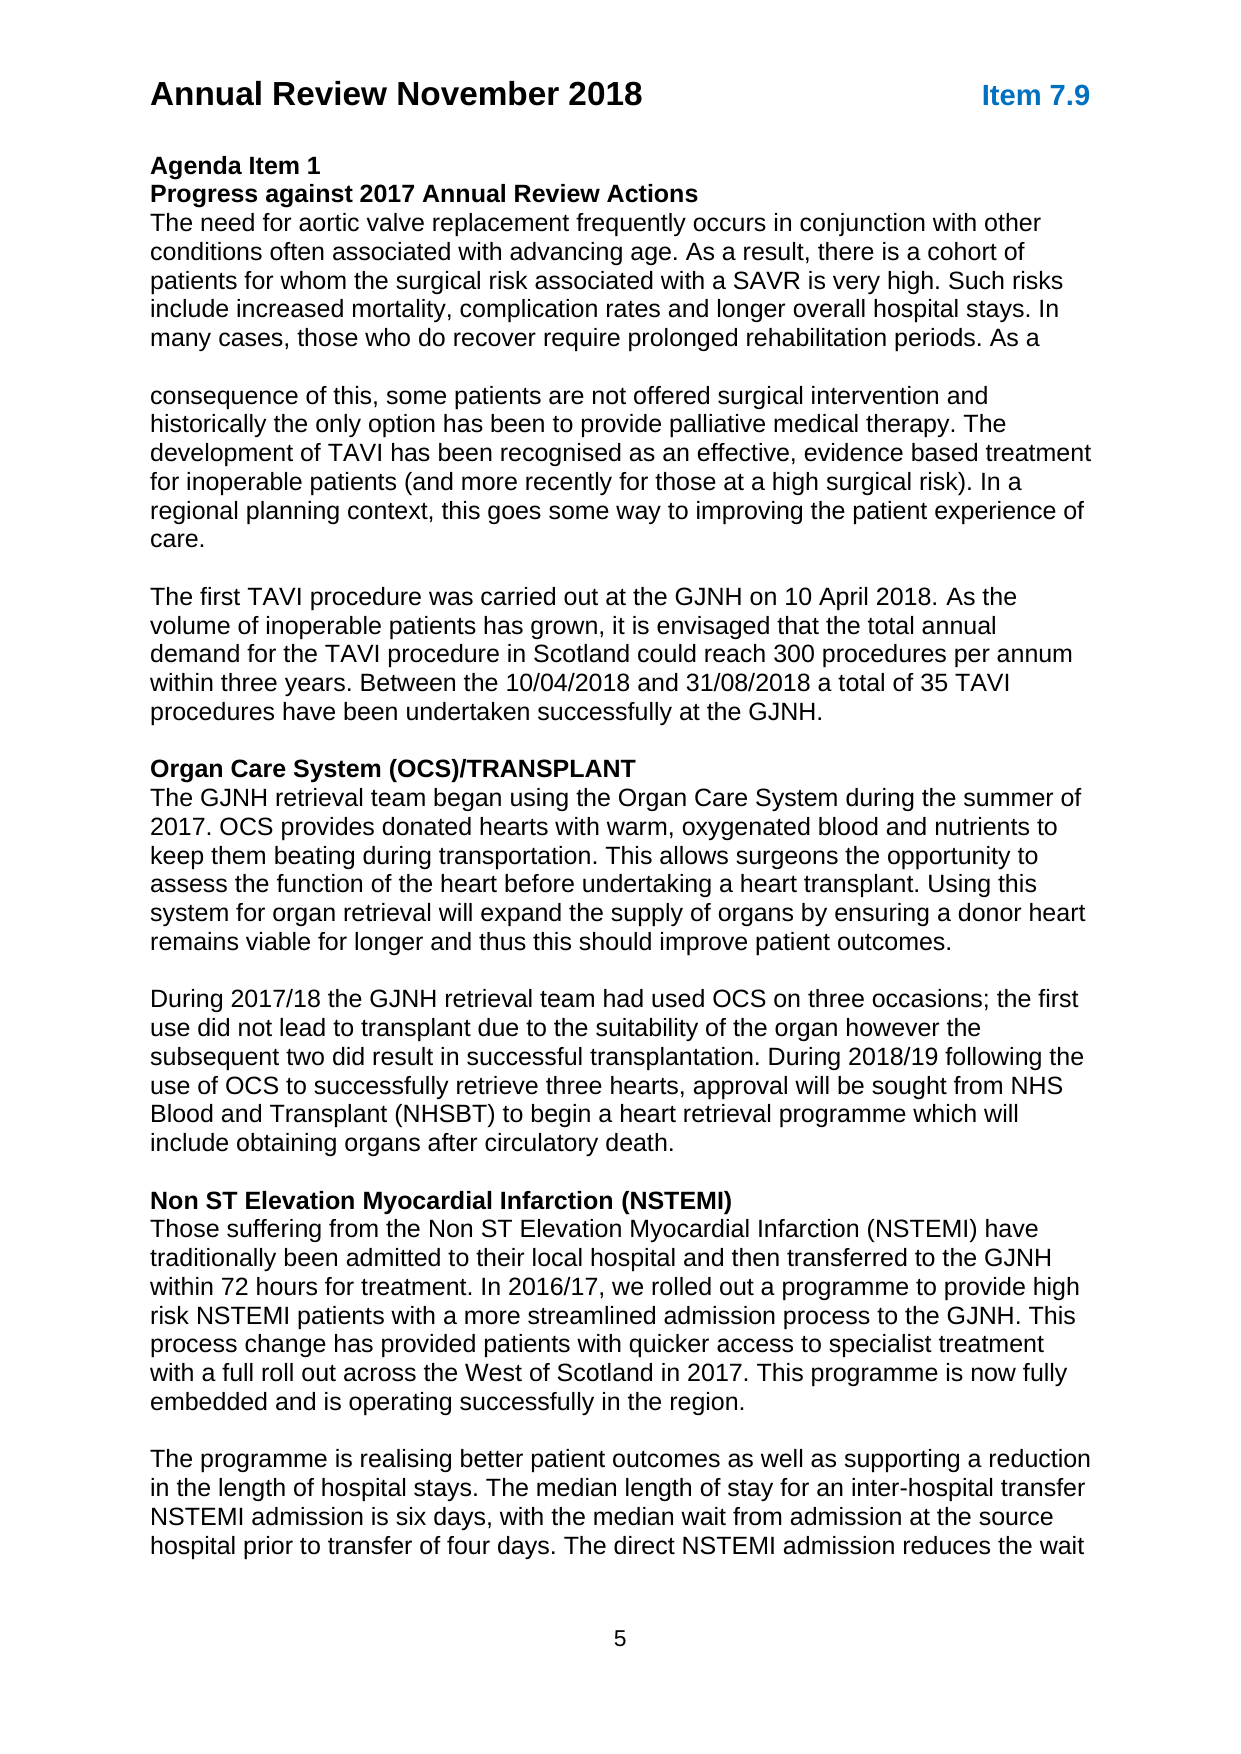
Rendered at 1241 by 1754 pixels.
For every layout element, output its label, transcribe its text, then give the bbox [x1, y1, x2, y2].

text The first TAVI procedure was carried out at the GJNH on 10 April 2018. As the volume of inoperable patients has grown, it is envisaged that the total annual demand for the TAVI procedure in Scotland could reach 300 procedures per annum within three years. Between the 10/04/2018 and 31/08/2018 a total of 35 TAVI procedures have been undertaken successfully at the GJNH. [150, 582, 1095, 726]
text Non ST Elevation Myocardial Infarction (NSTEMI) [150, 1186, 1095, 1214]
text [150, 1444, 1095, 1559]
text Those suffering from the Non ST Elevation Myocardial Infarction (NSTEMI) have traditionally been admitted to their local hospital and then transferred to the GJNH within 72 hours for treatment. In 2016/17, we rolled out a programme to provide high risk NSTEMI patients with a more streamlined admission process to the GJNH. This process change has provided patients with quicker access to specialist treatment with a full roll out across the West of Scotland in 2017. This programme is now fully embedded and is operating successfully in the region. [150, 1214, 1095, 1416]
text During 2017/18 the GJNH retrieval team had used OCS on three occasions; the first use did not lead to transplant due to the suitability of the organ however the subsequent two did result in successful transplantation. During 2018/19 following the use of OCS to successfully retrieve three hearts, approval will be sought from NHS Blood and Transplant (NHSBT) to begin a heart retrieval programme which will include obtaining organs after circulatory death. [150, 984, 1095, 1157]
text Organ Care System (OCS)/TRANSPLANT [150, 754, 1095, 783]
text The GJNH retrieval team began using the Organ Care System during the summer of 2017. OCS provides donated hearts with warm, oxygenated blood and nutrients to keep them beating during transportation. This allows surgeons the opportunity to assess the function of the heart before undertaking a heart transplant. Using this system for organ retrieval will expand the supply of organs by ensuring a donor heart remains viable for longer and thus this should improve patient outcomes. [150, 783, 1095, 956]
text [150, 208, 1095, 352]
text consequence of this, some patients are not offered surgical intervention and historically the only option has been to provide palliative medical therapy. The development of TAVI has been recognised as an effective, evidence based treatment for inoperable patients (and more recently for those at a high surgical risk). In a regional planning context, this goes some way to improving the patient experience of care. [150, 381, 1095, 553]
